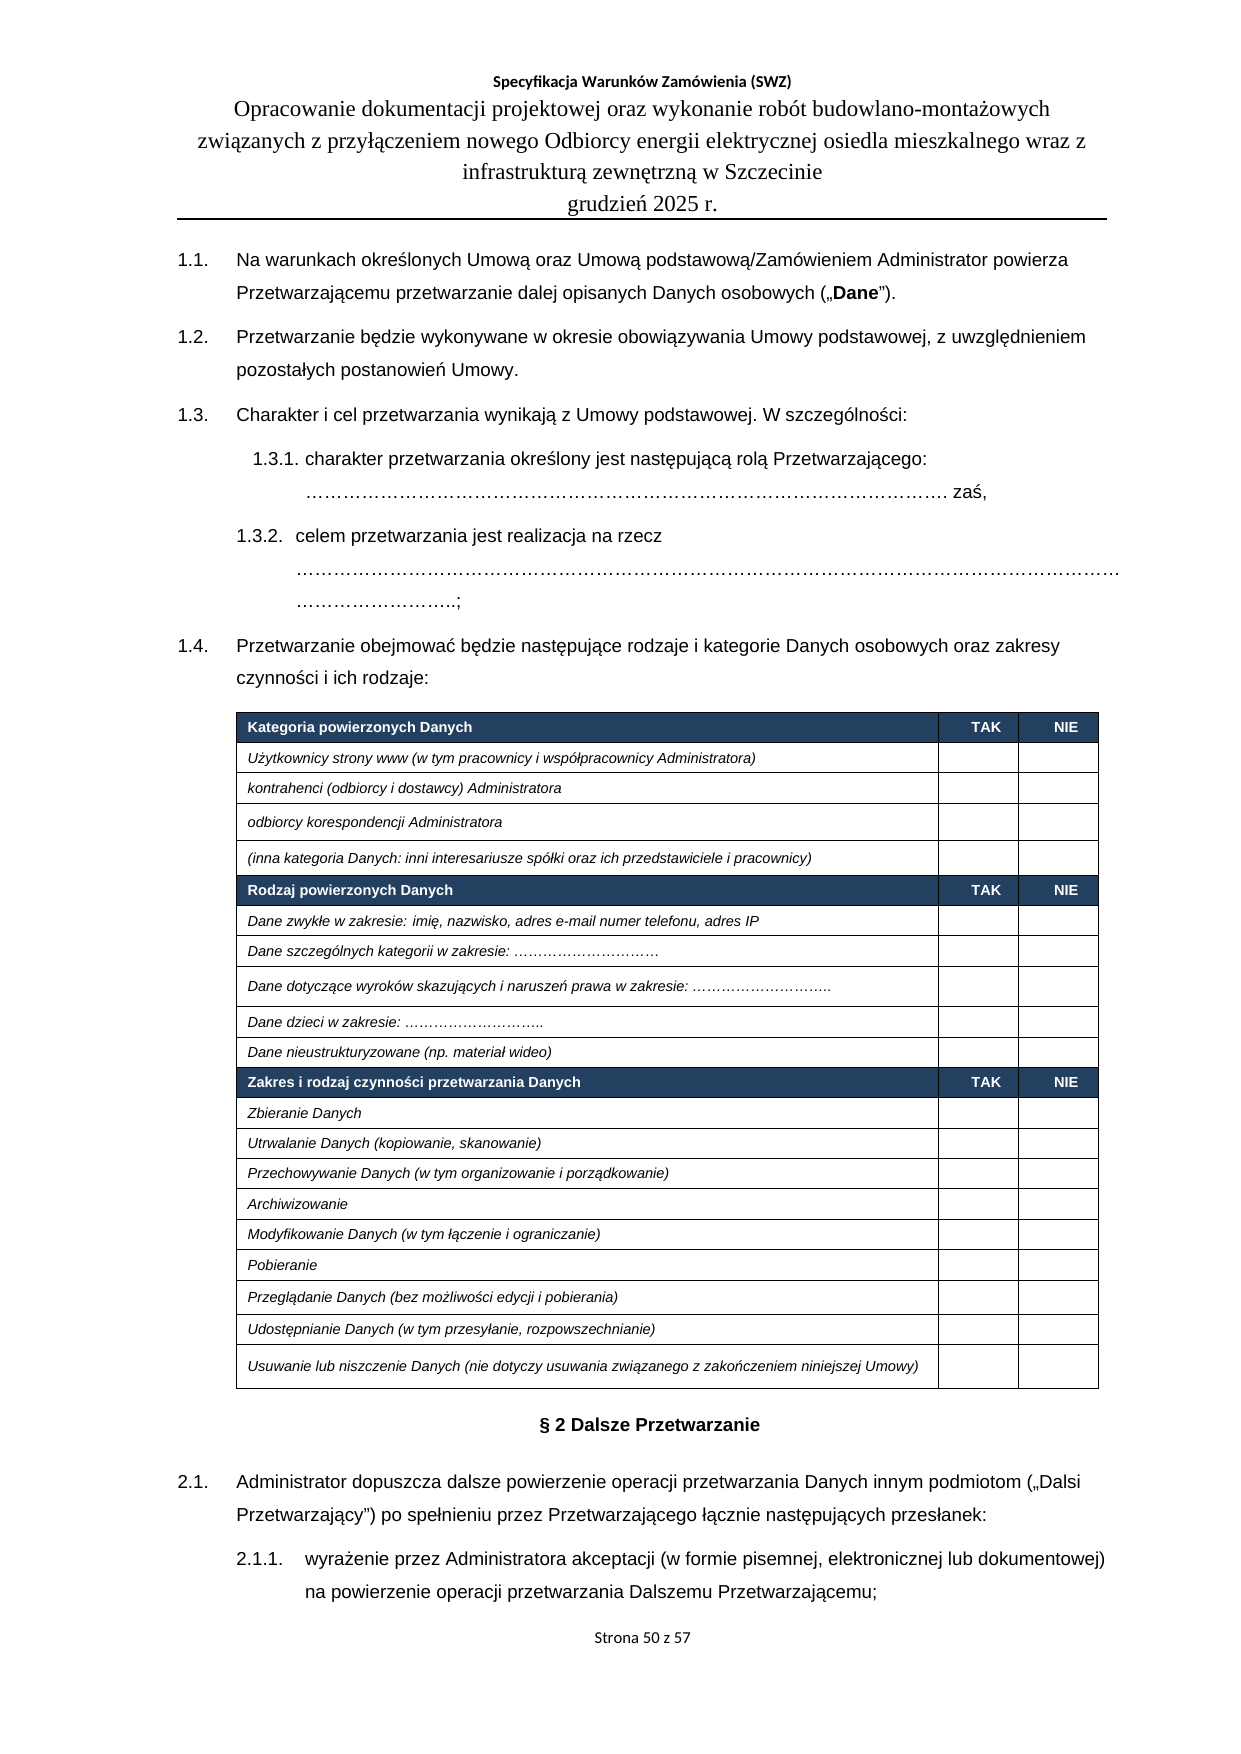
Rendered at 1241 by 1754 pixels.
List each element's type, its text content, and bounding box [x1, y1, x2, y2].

table_cell Utrwalanie Danych (kopiowanie, skanowanie) [237, 1129, 938, 1158]
table_cell [1019, 773, 1098, 803]
table_cell [939, 1159, 1018, 1188]
table_cell Dane zwykłe w zakresie: imię, nazwisko, adres e-mail numer telefonu, adres IP [237, 906, 938, 935]
table_cell [1019, 906, 1098, 935]
table_cell Pobieranie [237, 1250, 938, 1280]
table_cell [1019, 1007, 1098, 1037]
table_header Kategoria powierzonych Danych [237, 713, 938, 742]
table_cell Rodzaj powierzonych Danych [237, 876, 938, 905]
list wyrażenie przez Administratora akceptacji (w formie pisemnej, elektronicznej lub dokumentowej) na powierzenie operacji przetwarzania Dalszemu Przetwarzającemu; [236, 1548, 1122, 1602]
table_cell TAK [939, 1068, 1018, 1097]
table_cell [1019, 1281, 1098, 1314]
table_cell [1019, 936, 1098, 966]
table_cell Usuwanie lub niszczenie Danych (nie dotyczy usuwania związanego z zakończeniem niniejszej Umowy) [237, 1345, 938, 1388]
table_cell Użytkownicy strony www (w tym pracownicy i współpracownicy Administratora) [237, 743, 938, 772]
table_cell Przeglądanie Danych (bez możliwości edycji i pobierania) [237, 1281, 938, 1314]
table_cell [939, 1007, 1018, 1037]
list Administrator dopuszcza dalsze powierzenie operacji przetwarzania Danych innym podmiotom („Dalsi Przetwarzający”) po spełnieniu przez Przetwarzającego łącznie następujących przesłanek: [177, 1471, 1122, 1525]
table_cell Przechowywanie Danych (w tym organizowanie i porządkowanie) [237, 1159, 938, 1188]
table_cell Udostępnianie Danych (w tym przesyłanie, rozpowszechnianie) [237, 1315, 938, 1344]
list Przetwarzanie obejmować będzie następujące rodzaje i kategorie Danych osobowych oraz zakresy czynności i ich rodzaje: [177, 634, 1122, 688]
text § 2 Dalsze Przetwarzanie [177, 1414, 1122, 1435]
table_cell Zbieranie Danych [237, 1098, 938, 1127]
list Na warunkach określonych Umową oraz Umową podstawową/Zamówieniem Administrator powierza Przetwarzającemu przetwarzanie dalej opisanych Danych osobowych („Dane”). [177, 249, 1122, 303]
table_cell [939, 1129, 1018, 1158]
table_cell [1019, 1315, 1098, 1344]
table_header TAK [939, 713, 1018, 742]
list celem przetwarzania jest realizacja na rzecz …………………………………………………………………………………………………………………………………………..; [236, 525, 1122, 611]
table_cell [939, 773, 1018, 803]
table_cell (inna kategoria Danych: inni interesariusze spółki oraz ich przedstawiciele i pracownicy) [237, 841, 938, 875]
table_cell [1019, 967, 1098, 1006]
table_cell [939, 1250, 1018, 1280]
table_cell [939, 1315, 1018, 1344]
table_cell [1019, 1159, 1098, 1188]
table_cell Modyfikowanie Danych (w tym łączenie i ograniczanie) [237, 1220, 938, 1249]
table_cell [939, 936, 1018, 966]
table_cell [1019, 743, 1098, 772]
table_cell [1019, 1189, 1098, 1218]
table_cell [1019, 1129, 1098, 1158]
table_cell [939, 743, 1018, 772]
table_cell [939, 1038, 1018, 1067]
table_cell [939, 804, 1018, 840]
table_cell [939, 1220, 1018, 1249]
table_cell NIE [1019, 1068, 1098, 1097]
table_cell [1019, 1345, 1098, 1388]
table_cell TAK [939, 876, 1018, 905]
table_header NIE [1019, 713, 1098, 742]
table_cell Dane dotyczące wyroków skazujących i naruszeń prawa w zakresie: ……………………….. [237, 967, 938, 1006]
table_cell [1019, 1220, 1098, 1249]
table_cell [1019, 1098, 1098, 1127]
table_cell Dane dzieci w zakresie: ……………………….. [237, 1007, 938, 1037]
table_cell [939, 1098, 1018, 1127]
table_cell [939, 841, 1018, 875]
table_cell Dane szczególnych kategorii w zakresie: ………………………… [237, 936, 938, 966]
table_cell NIE [1019, 876, 1098, 905]
list Charakter i cel przetwarzania wynikają z Umowy podstawowej. W szczególności: [177, 403, 1122, 425]
table_cell [1019, 804, 1098, 840]
table_cell [939, 906, 1018, 935]
table_cell [1019, 1250, 1098, 1280]
table_cell [1019, 841, 1098, 875]
list Przetwarzanie będzie wykonywane w okresie obowiązywania Umowy podstawowej, z uwzględnieniem pozostałych postanowień Umowy. [177, 326, 1122, 380]
table_cell [939, 967, 1018, 1006]
table_cell Zakres i rodzaj czynności przetwarzania Danych [237, 1068, 938, 1097]
table_cell Archiwizowanie [237, 1189, 938, 1218]
table_cell kontrahenci (odbiorcy i dostawcy) Administratora [237, 773, 938, 803]
table_cell Dane nieustrukturyzowane (np. materiał wideo) [237, 1038, 938, 1067]
table_cell odbiorcy korespondencji Administratora [237, 804, 938, 840]
table_cell [939, 1189, 1018, 1218]
table_cell [1019, 1038, 1098, 1067]
table_cell [939, 1345, 1018, 1388]
table_cell [939, 1281, 1018, 1314]
list charakter przetwarzania określony jest następującą rolą Przetwarzającego: …………………………………………………………………………………………. zaś, [252, 448, 1122, 502]
